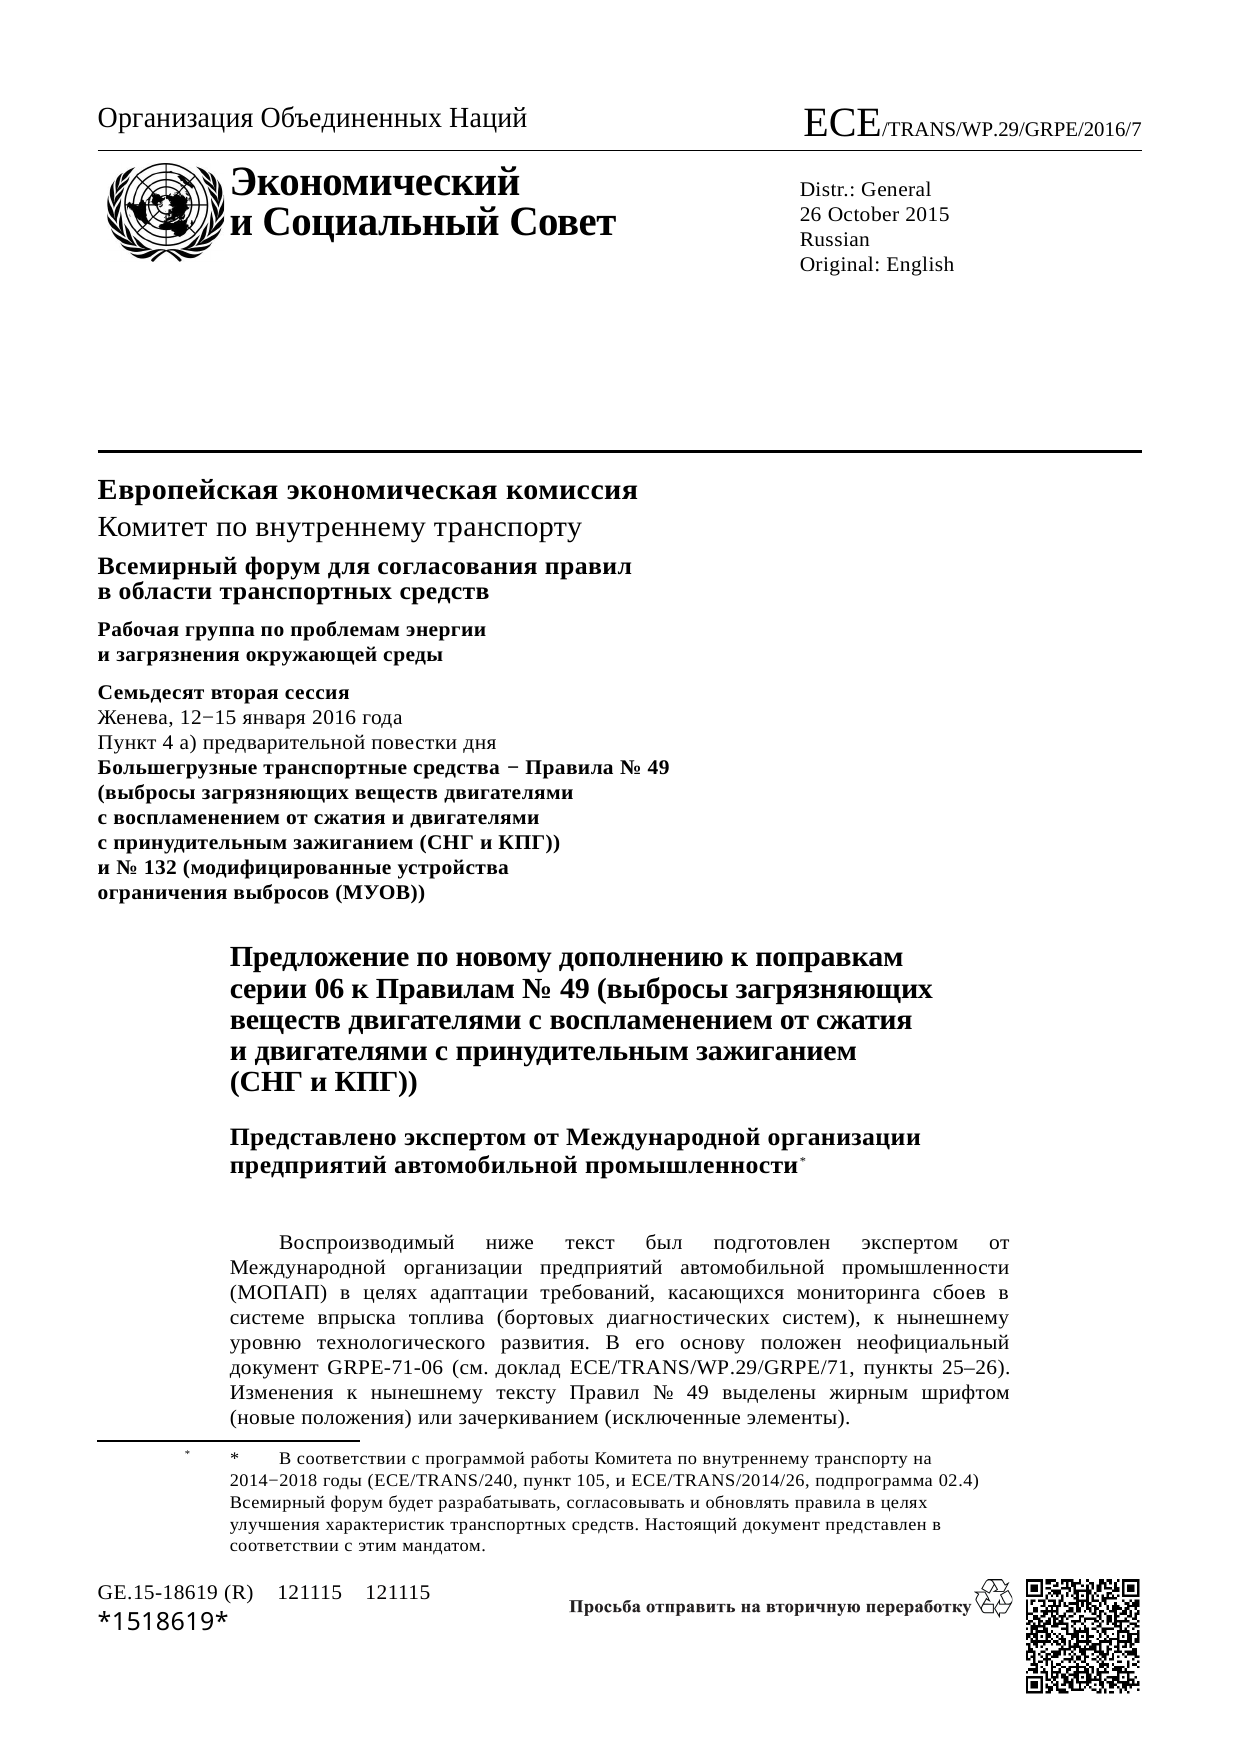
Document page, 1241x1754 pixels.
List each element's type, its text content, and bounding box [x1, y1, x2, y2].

text Пункт 4 a) предварительной повестки дня [97, 729, 1143, 754]
text Семьдесят вторая сессия [97, 679, 1143, 704]
text Представлено экспертом от Международной организации предприятий автомобильной промышленности* [97, 1123, 1011, 1179]
text Воспроизводимый ниже текст был подготовлен экспертом от Международной организации предприятий автомобильной промышленности (МОПАП) в целях адаптации требований, касающихся мониторинга сбоев в системе впрыска топлива (бортовых диагностических систем), к нынешнему уровню технологического развития. В его основу положен неофициальный документ GRPE-71-06 (см. доклад ECE/TRANS/WP.29/GRPE/71, пункты 25–26). Изменения к нынешнему тексту Правил № 49 выделены жирным шрифтом (новые положения) или зачеркиванием (исключенные элементы). [229, 1229, 1011, 1429]
text Женева, 12−15 января 2016 года [97, 704, 1143, 729]
text Комитет по внутреннему транспорту [97, 517, 1143, 542]
text Рабочая группа по проблемам энергии и загрязнения окружающей среды [97, 617, 1143, 667]
text Всемирный форум для согласования правил в области транспортных средств [97, 554, 1143, 604]
text Большегрузные транспортные средства − Правила № 49 (выбросы загрязняющих веществ двигателями с воспламенением от сжатия и двигателями с принудительным зажиганием (СНГ и КПГ)) и № 132 (модифицированные устройства ограничения выбросов (МУОВ)) [97, 754, 1143, 904]
picture [107, 163, 225, 262]
picture [569, 1579, 1013, 1618]
picture [1026, 1579, 1140, 1694]
text Предложение по новому дополнению к поправкам серии 06 к Правилам № 49 (выбросы загрязняющих веществ двигателями с воспламенением от сжатия и двигателями с принудительным зажиганием (СНГ и КПГ)) [97, 942, 1011, 1098]
text Европейская экономическая комиссия [97, 479, 1143, 504]
